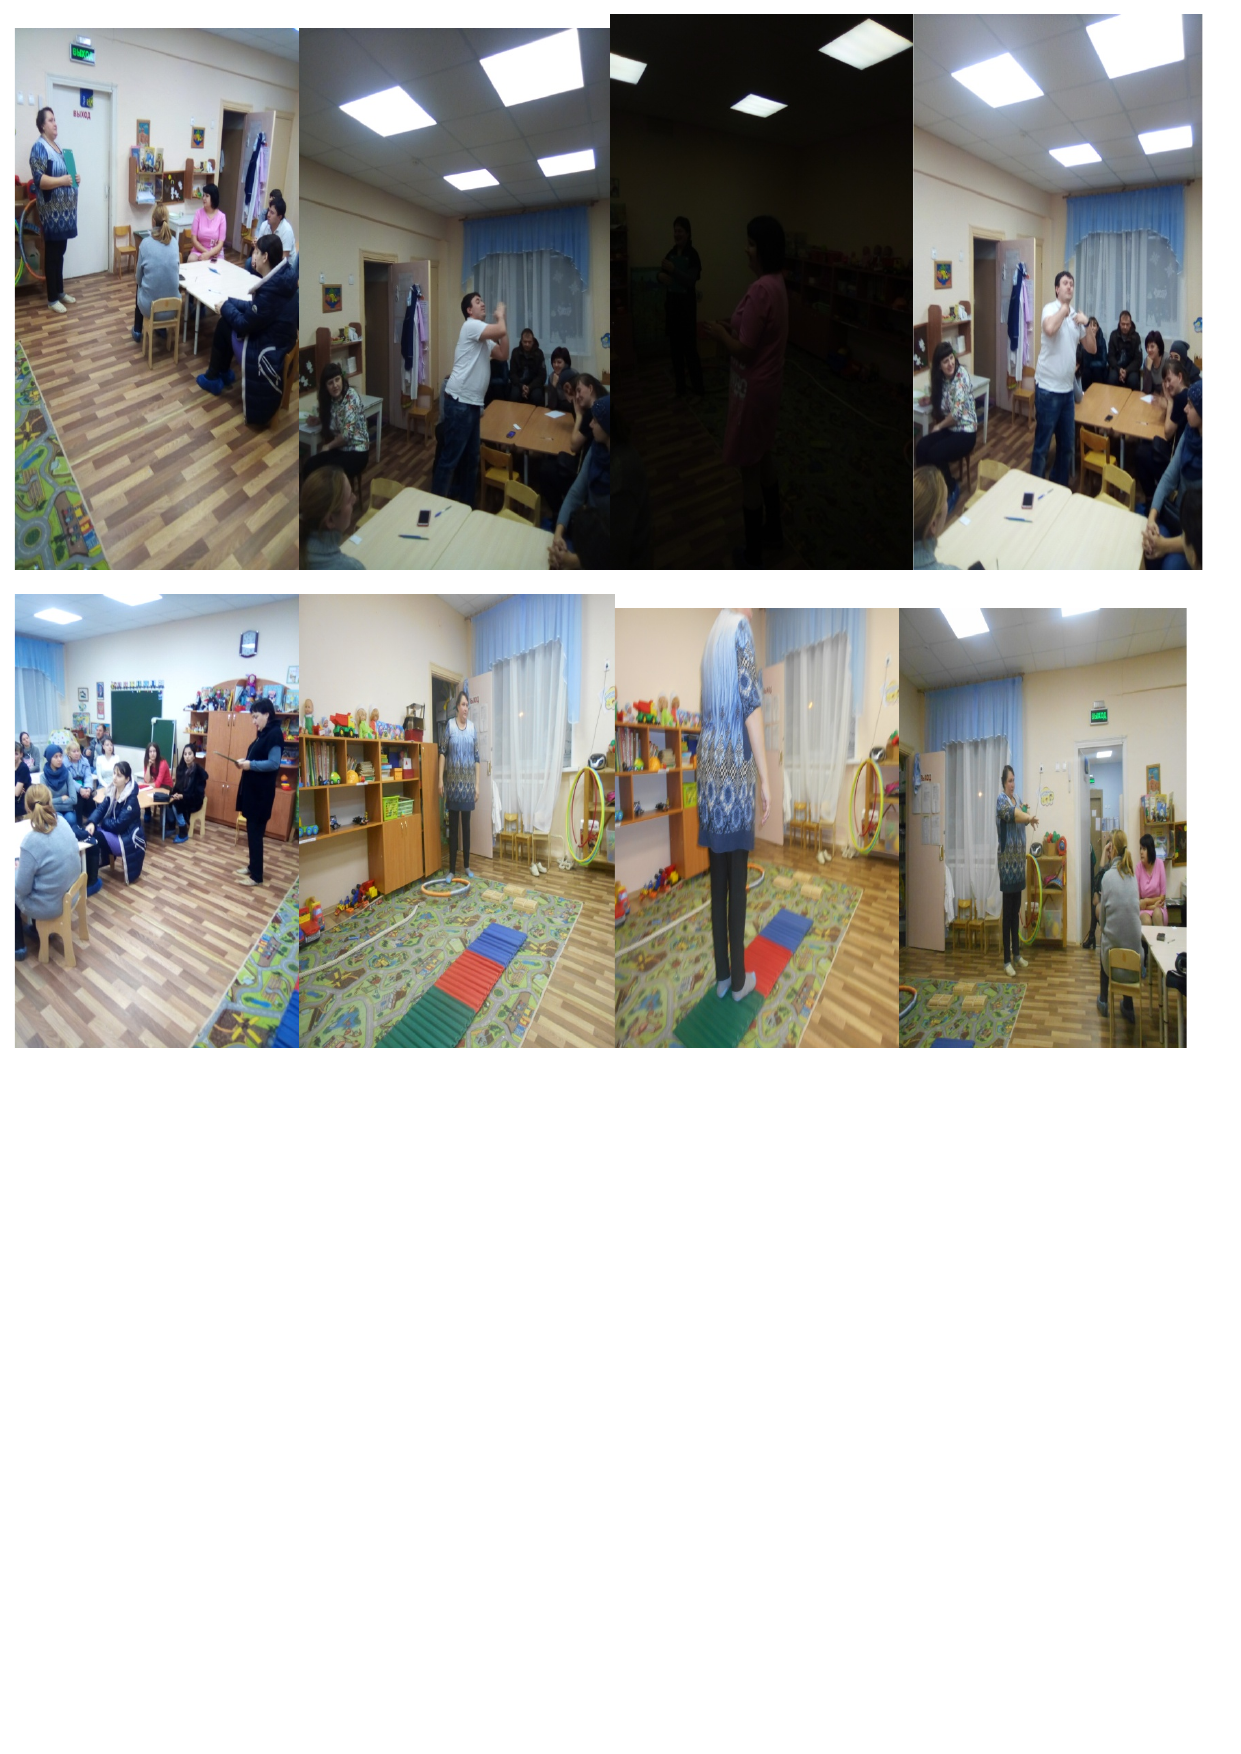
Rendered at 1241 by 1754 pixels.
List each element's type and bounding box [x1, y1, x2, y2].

picture [14, 14, 1203, 570]
picture [14, 594, 1187, 1048]
